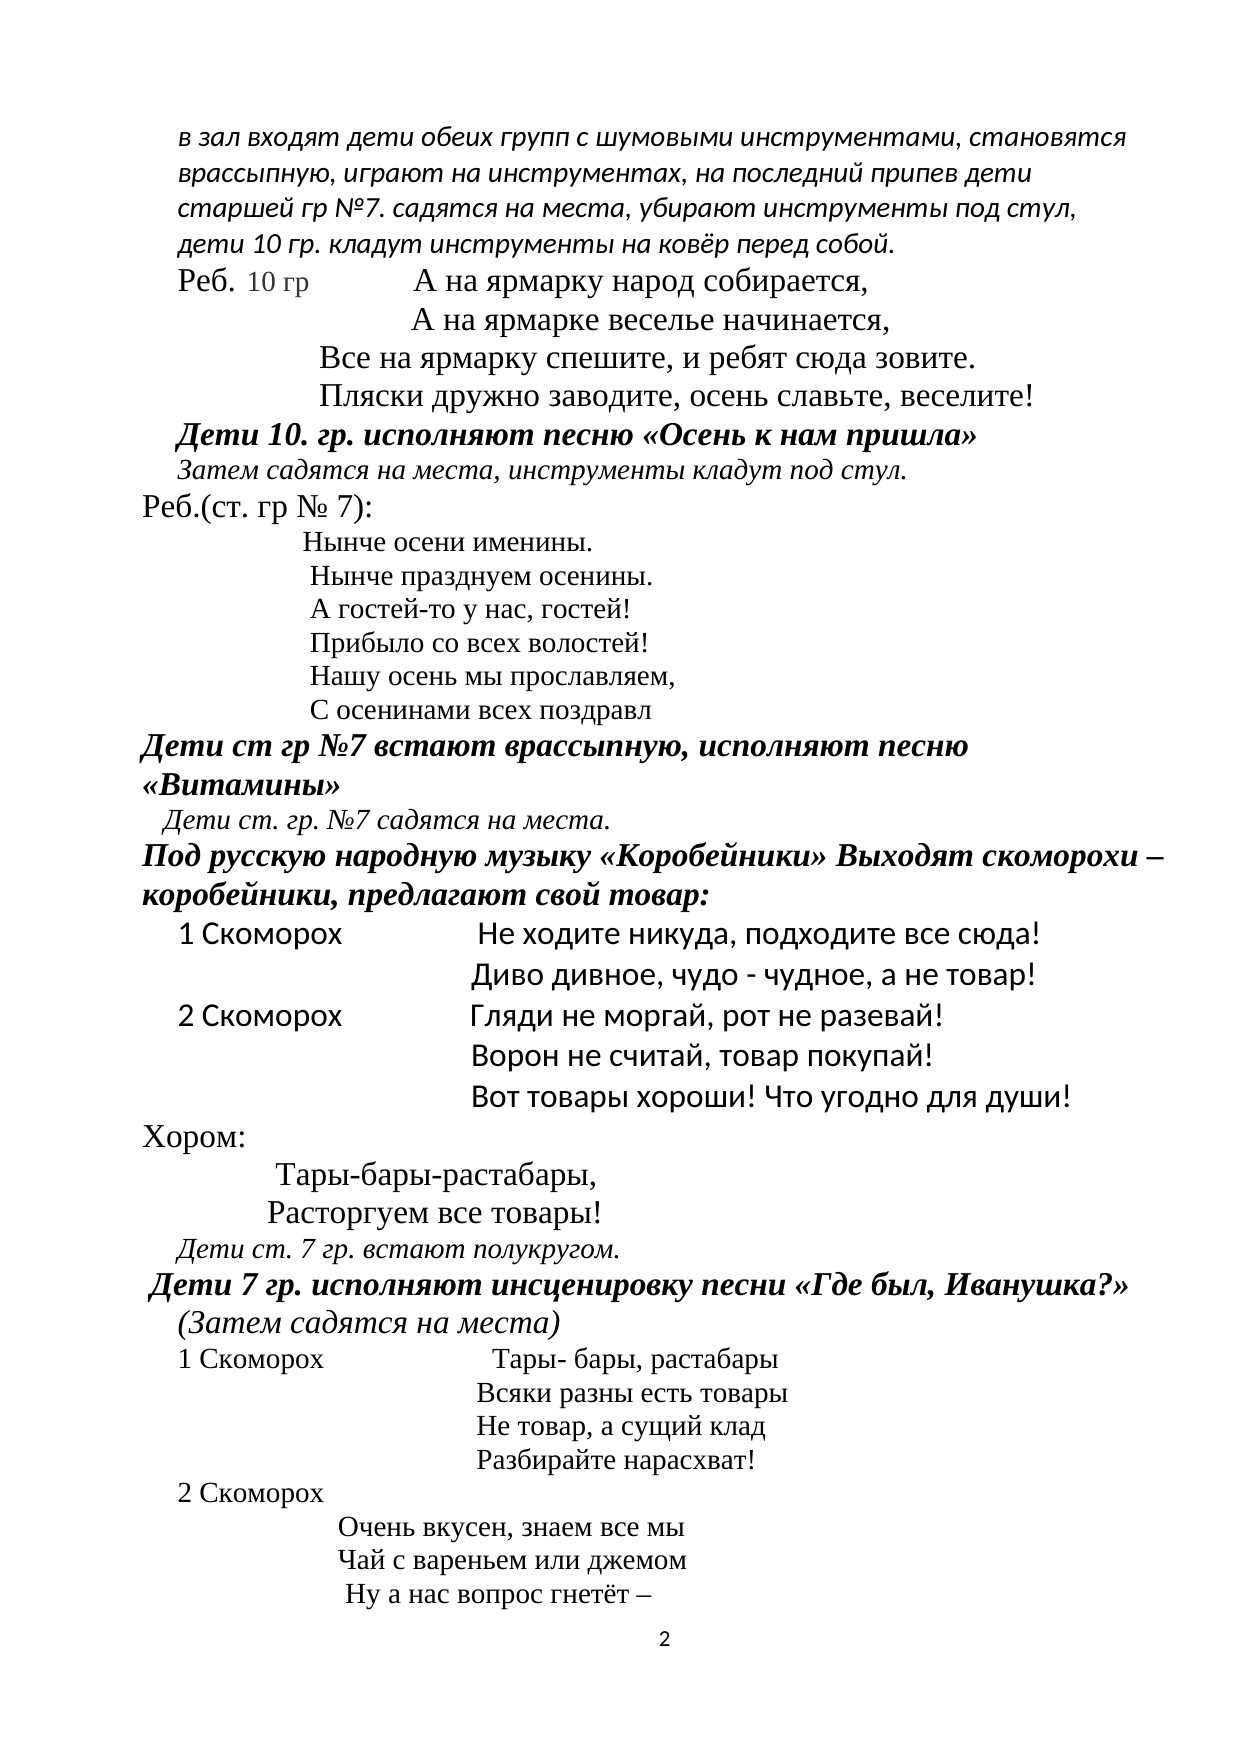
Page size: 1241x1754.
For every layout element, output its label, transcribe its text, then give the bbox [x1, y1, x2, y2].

text А гостей-то у нас, гостей! [142, 591, 1175, 625]
text Под русскую народную музыку «Коробейники» Выходят скоморохи – коробейники, предлагают свой товар: [142, 836, 1175, 912]
text Чай с вареньем или джемом [177, 1542, 1175, 1576]
text Дети ст. гр. №7 садятся на места. [142, 802, 1175, 836]
text Ну а нас вопрос гнетёт – [177, 1576, 1175, 1609]
text «Витамины» [142, 764, 1175, 802]
text Всяки разны есть товары [177, 1375, 1175, 1408]
text Нынче празднуем осенины. [142, 558, 1175, 591]
text Разбирайте нарасхват! [177, 1442, 1175, 1475]
text Дети ст гр №7 встают врассыпную, исполняют песню [142, 725, 1175, 764]
text 2 Скоморох [177, 1475, 1175, 1509]
text в зал входят дети обеих групп с шумовыми инструментами, становятся врассыпную, играют на инструментах, на последний припев дети старшей гр №7. садятся на места, убирают инструменты под стул, дети 10 гр. кладут инструменты на ковёр перед собой. [177, 118, 1152, 261]
text Прибыло со всех волостей! [142, 625, 1175, 658]
text Затем садятся на места, инструменты кладут под стул. [177, 452, 1152, 486]
text Хором: Тары-бары-растабары, Расторгуем все товары! [142, 1116, 1175, 1231]
text 1 Скоморох Не ходите никуда, подходите все сюда! Диво дивное, чудо - чудное, а не товар! 2 Скоморох Гляди не моргай, рот не разевай! Ворон не считай, товар покупай! Вот товары хороши! Что угодно для души! [177, 912, 1175, 1116]
text Очень вкусен, знаем все мы [177, 1509, 1175, 1542]
text Дети 7 гр. исполняют инсценировку песни «Где был, Иванушка?» [142, 1264, 1175, 1303]
text Дети 10. гр. исполняют песню «Осень к нам пришла» [177, 414, 1175, 452]
text Не товар, а сущий клад [177, 1408, 1175, 1442]
text 1 Скоморох Тары- бары, растабары [177, 1341, 1175, 1375]
text Реб. 10 гр А на ярмарку народ собирается, А на ярмарке веселье начинается, Все на ярмарку спешите, и ребят сюда зовите. Пляски дружно заводите, осень славьте, веселите! [177, 261, 1152, 414]
text Дети ст. 7 гр. встают полукругом. [177, 1231, 1175, 1264]
text С осенинами всех поздравл [142, 692, 1175, 725]
text (Затем садятся на места) [177, 1303, 1175, 1341]
text Нашу осень мы прославляем, [142, 658, 1175, 692]
text Реб.(ст. гр № 7): [142, 486, 1175, 524]
text Нынче осени именины. [142, 524, 1175, 558]
